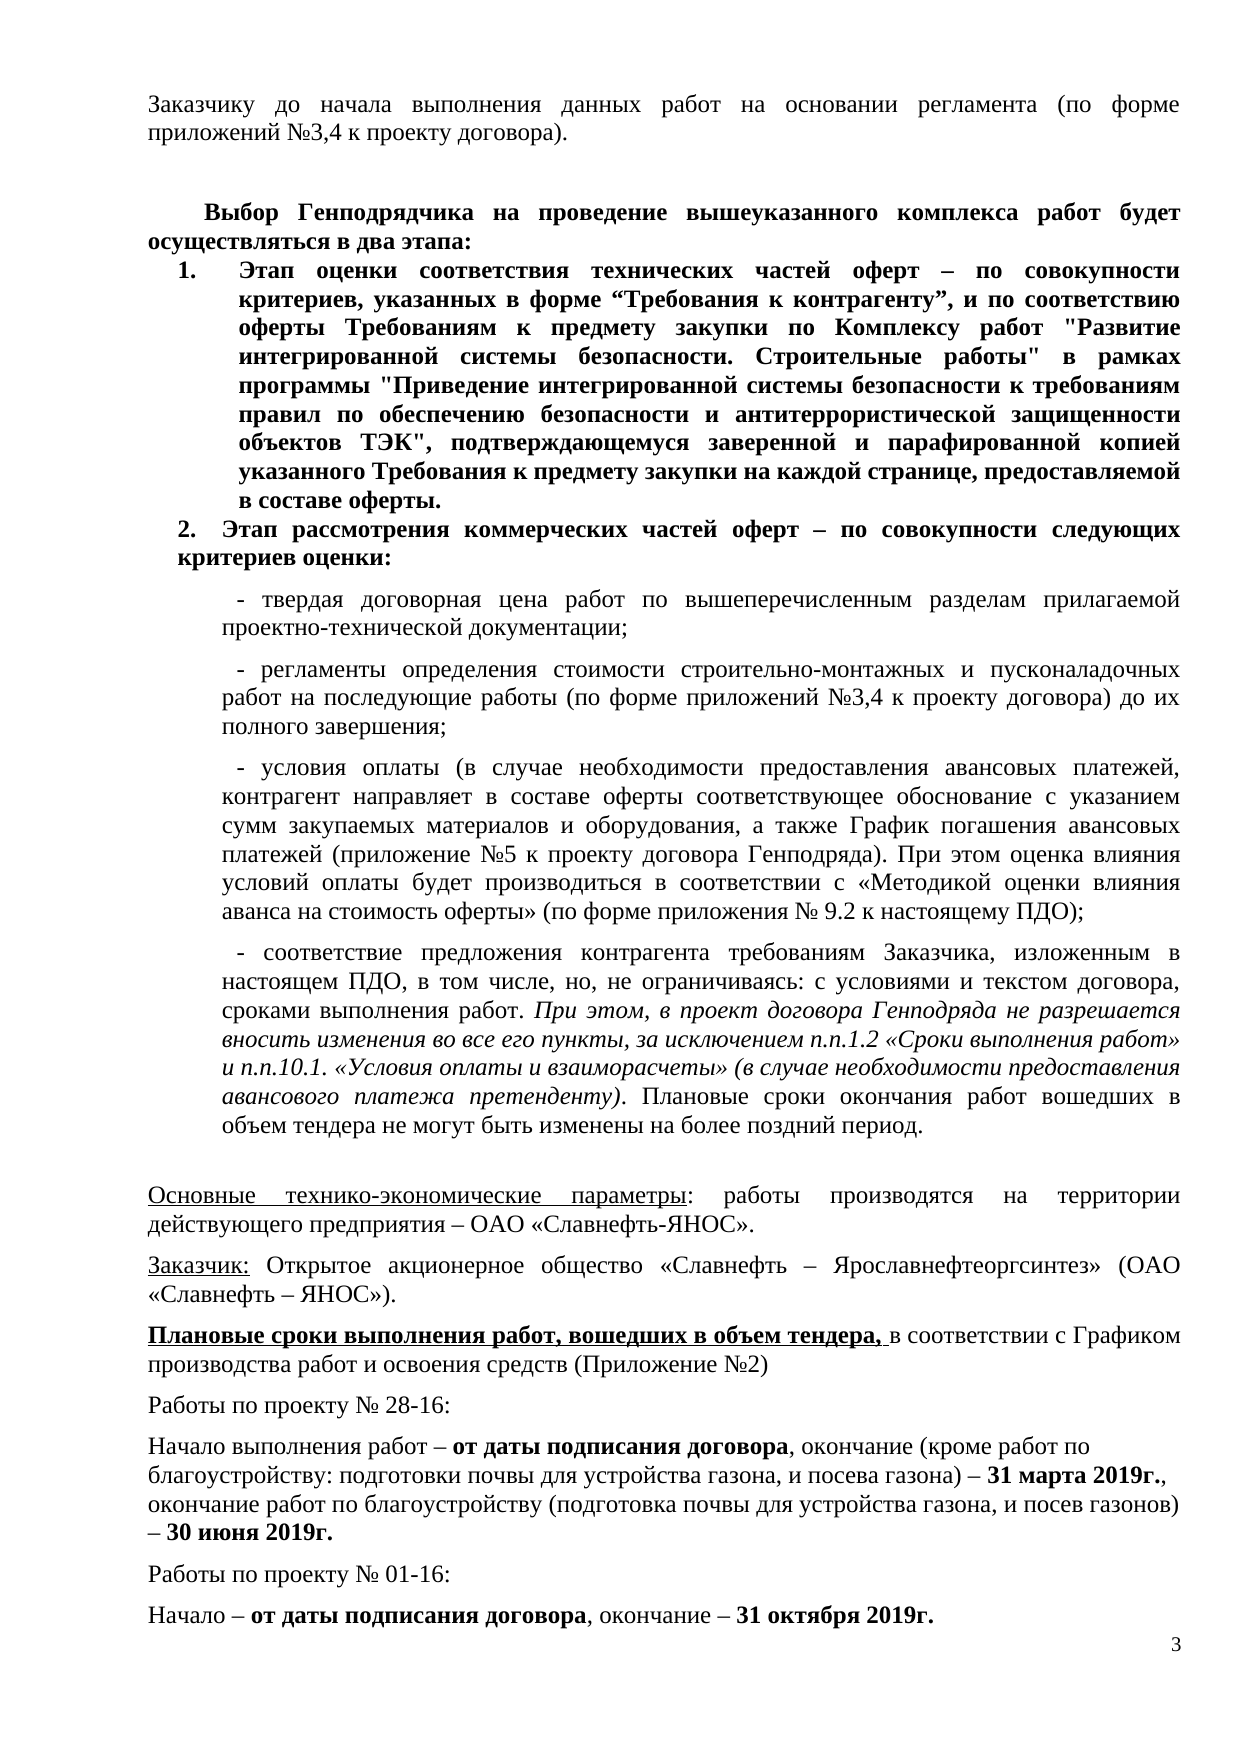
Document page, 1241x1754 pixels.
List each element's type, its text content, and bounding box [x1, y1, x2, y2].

text - условия оплаты (в случае необходимости предоставления авансовых платежей, контрагент направляет в составе оферты соответствующее обоснование с указанием сумм закупаемых материалов и оборудования, а также График погашения авансовых платежей (приложение №5 к проекту договора Генподряда). При этом оценка влияния условий оплаты будет производиться в соответствии с «Методикой оценки влияния аванса на стоимость оферты» (по форме приложения № 9.2 к настоящему ПДО); [222, 752, 1181, 925]
text Заказчик: Открытое акционерное общество «Славнефть – Ярославнефтеоргсинтез» (ОАО «Славнефть – ЯНОС»). [148, 1250, 1181, 1307]
list Этап оценки соответствия технических частей оферт – по совокупности критериев, указанных в форме “Требования к контрагенту”, и по соответствию оферты Требованиям к предмету закупки по Комплексу работ "Развитие интегрированной системы безопасности. Строительные работы" в рамках программы "Приведение интегрированной системы безопасности к требованиям правил по обеспечению безопасности и антитеррористической защищенности объектов ТЭК", подтверждающемуся заверенной и парафированной копией указанного Требования к предмету закупки на каждой странице, предоставляемой в составе оферты. [177, 255, 1181, 514]
text Выбор Генподрядчика на проведение вышеуказанного комплекса работ будет осуществляться в два этапа: [148, 197, 1181, 255]
text Работы по проекту № 01-16: [148, 1559, 1181, 1587]
list Этап рассмотрения коммерческих частей оферт – по совокупности следующих критериев оценки: [177, 514, 1181, 571]
text Начало – от даты подписания договора, окончание – 31 октября 2019г. [148, 1600, 1181, 1629]
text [148, 89, 1181, 146]
text - твердая договорная цена работ по вышеперечисленным разделам прилагаемой проектно-технической документации; [222, 584, 1181, 641]
text Начало выполнения работ – от даты подписания договора, окончание (кроме работ по благоустройству: подготовки почвы для устройства газона, и посева газона) – 31 марта 2019г., окончание работ по благоустройству (подготовка почвы для устройства газона, и посев газонов) – 30 июня 2019г. [148, 1431, 1181, 1546]
text - регламенты определения стоимости строительно-монтажных и пусконаладочных работ на последующие работы (по форме приложений №3,4 к проекту договора) до их полного завершения; [222, 654, 1181, 740]
text Плановые сроки выполнения работ, вошедших в объем тендера, в соответствии с Графиком производства работ и освоения средств (Приложение №2) [148, 1320, 1181, 1377]
text Основные технико-экономические параметры: работы производятся на территории действующего предприятия – ОАО «Славнефть-ЯНОС». [148, 1180, 1181, 1237]
text - соответствие предложения контрагента требованиям Заказчика, изложенным в настоящем ПДО, в том числе, но, не ограничиваясь: с условиями и текстом договора, сроками выполнения работ. При этом, в проект договора Генподряда не разрешается вносить изменения во все его пункты, за исключением п.п.1.2 «Сроки выполнения работ» и п.п.10.1. «Условия оплаты и взаиморасчеты» (в случае необходимости предоставления авансового платежа претенденту). Плановые сроки окончания работ вошедших в объем тендера не могут быть изменены на более поздний период. [222, 937, 1181, 1139]
text Работы по проекту № 28-16: [148, 1390, 1181, 1419]
